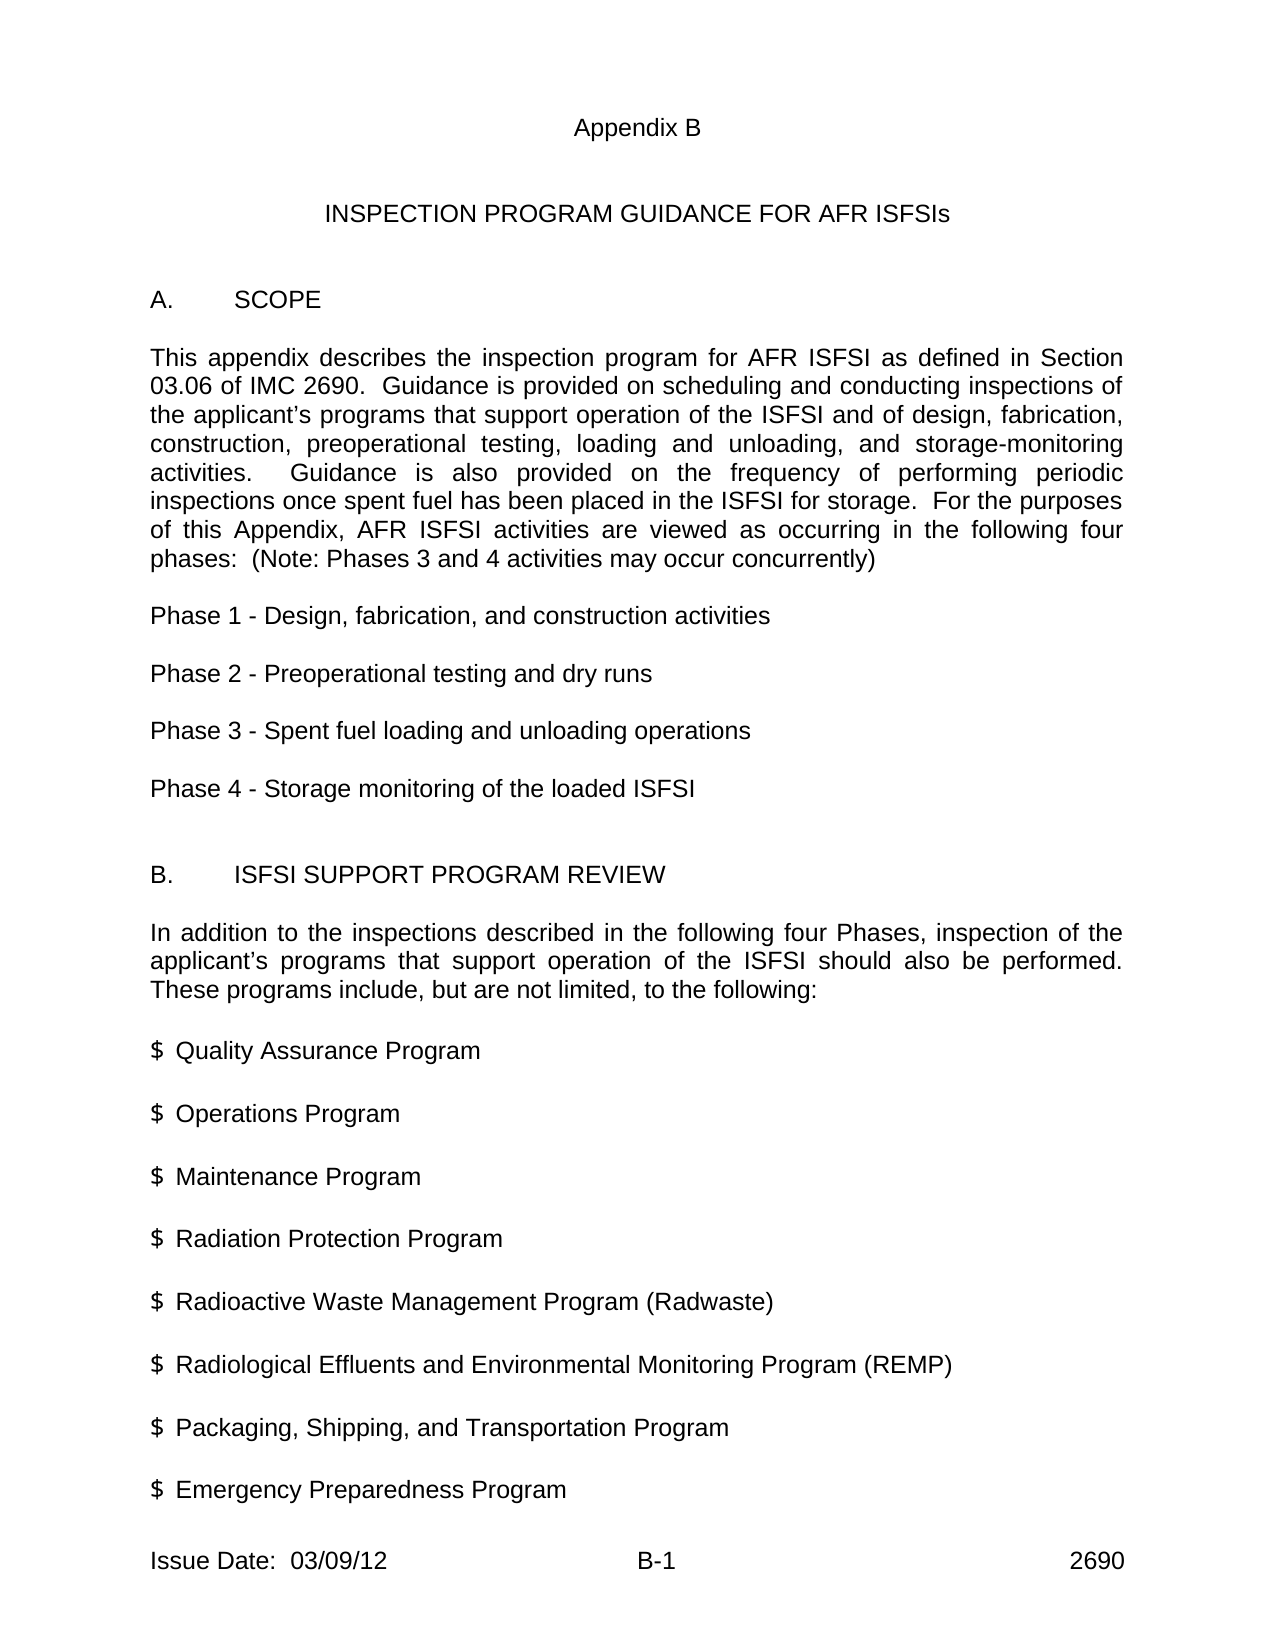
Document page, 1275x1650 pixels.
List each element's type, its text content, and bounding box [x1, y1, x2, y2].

list Maintenance Program [150, 1158, 1125, 1192]
list Quality Assurance Program [150, 1032, 1125, 1067]
list Packaging, Shipping, and Transportation Program [150, 1409, 1125, 1443]
text B. ISFSI SUPPORT PROGRAM REVIEW [150, 860, 1125, 889]
list Radiological Effluents and Environmental Monitoring Program (REMP) [150, 1347, 1125, 1381]
text Phase 1 - Design, fabrication, and construction activities [150, 601, 1125, 630]
list Radiation Protection Program [150, 1221, 1125, 1255]
list Emergency Preparedness Program [150, 1472, 1125, 1506]
text INSPECTION PROGRAM GUIDANCE FOR AFR ISFSIs [150, 199, 1125, 227]
text Appendix B [150, 112, 1125, 141]
list Radioactive Waste Management Program (Radwaste) [150, 1284, 1125, 1318]
text In addition to the inspections described in the following four Phases, inspection of the applicant’s programs that support operation of the ISFSI should also be performed. These programs include, but are not limited, to the following: [150, 917, 1125, 1004]
list Operations Program [150, 1095, 1125, 1129]
text This appendix describes the inspection program for AFR ISFSI as defined in Section 03.06 of IMC 2690. Guidance is provided on scheduling and conducting inspections of the applicant’s programs that support operation of the ISFSI and of design, fabrication, construction, preoperational testing, loading and unloading, and storage-monitoring activities. Guidance is also provided on the frequency of performing periodic inspections once spent fuel has been placed in the ISFSI for storage. For the purposes of this Appendix, AFR ISFSI activities are viewed as occurring in the following four phases: (Note: Phases 3 and 4 activities may occur concurrently) [150, 342, 1125, 572]
text Phase 3 - Spent fuel loading and unloading operations [150, 716, 1125, 745]
text A. SCOPE [150, 285, 1125, 314]
text Phase 4 - Storage monitoring of the loaded ISFSI [150, 774, 1125, 802]
text Phase 2 - Preoperational testing and dry runs [150, 659, 1125, 687]
